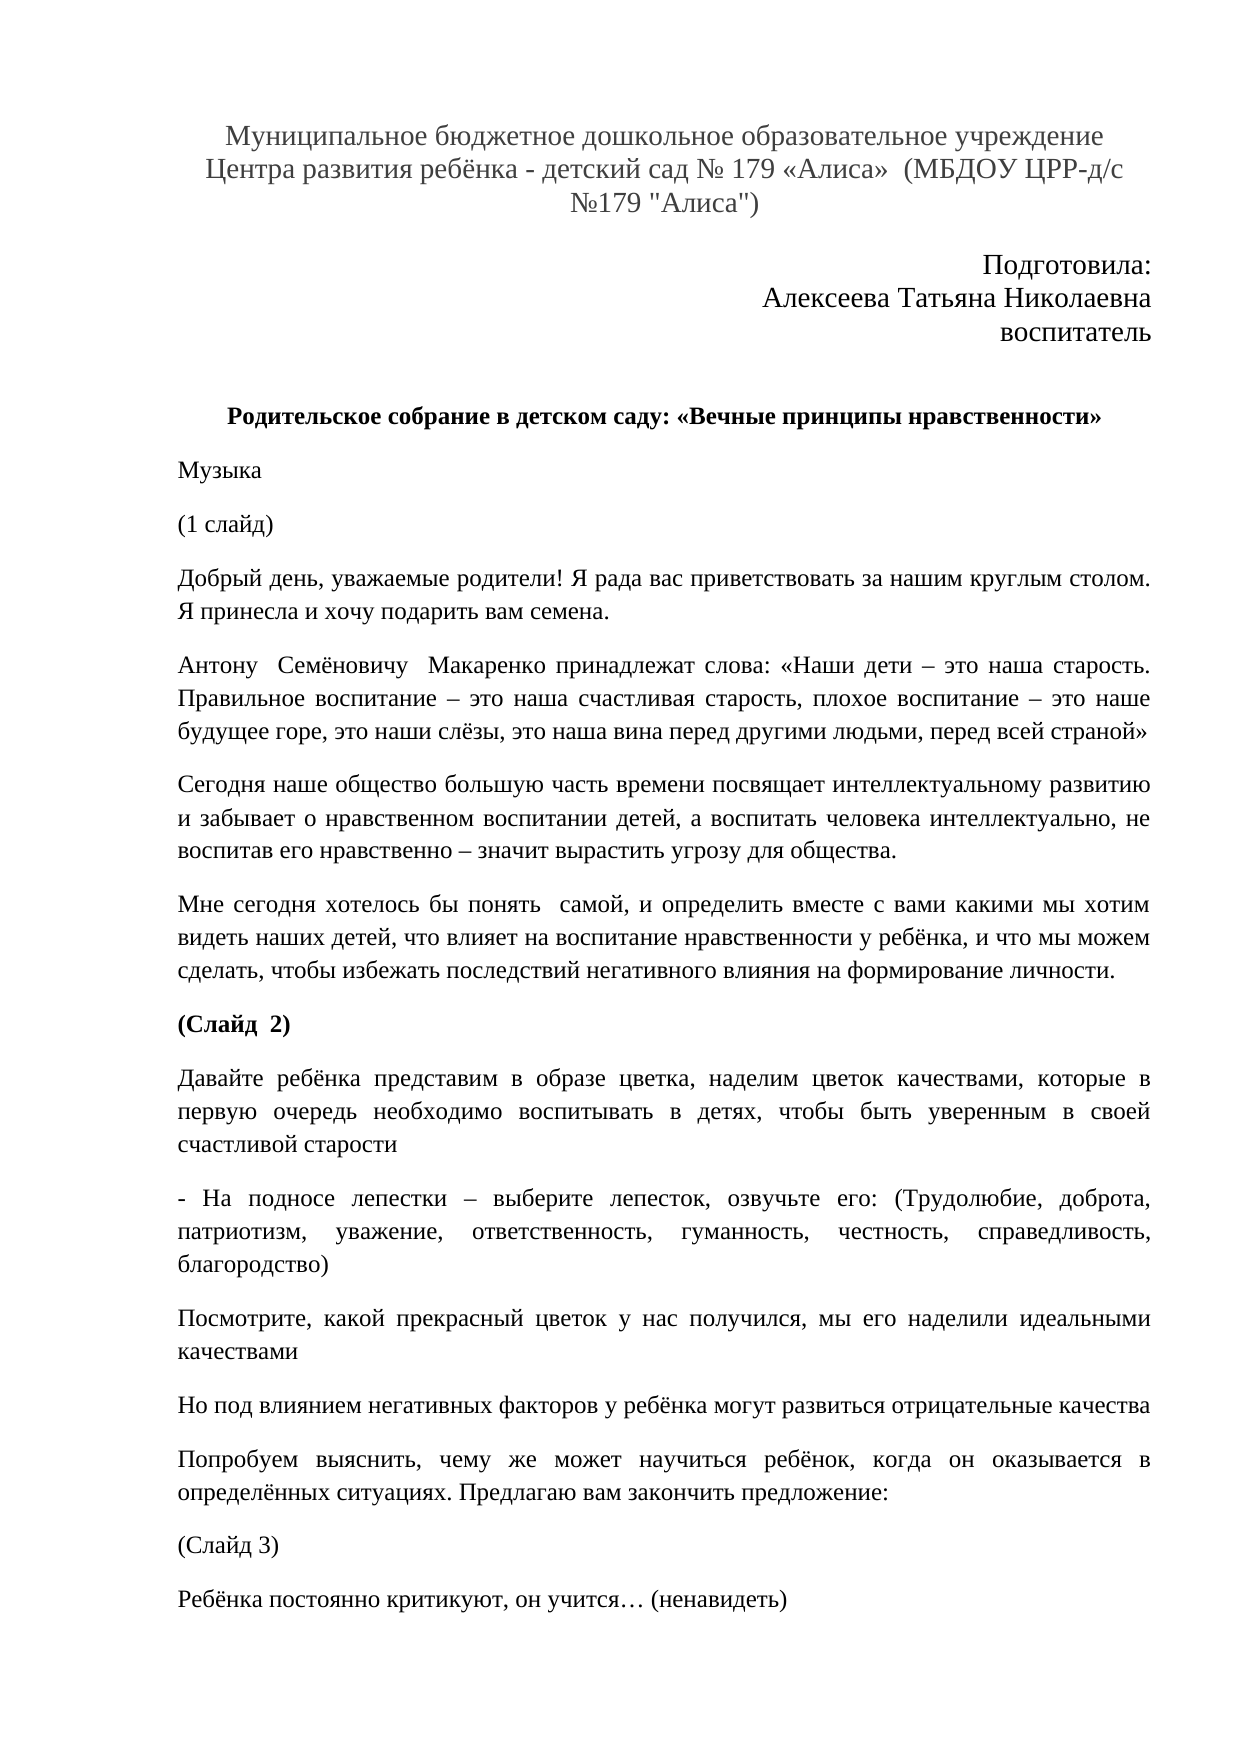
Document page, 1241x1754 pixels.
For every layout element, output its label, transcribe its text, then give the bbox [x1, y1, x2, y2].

text (Слайд 2) [177, 1009, 1152, 1038]
text Сегодня наше общество большую часть времени посвящает интеллектуальному развитию и забывает о нравственном воспитании детей, а воспитать человека интеллектуально, не воспитав его нравственно – значит вырастить угрозу для общества. [177, 769, 1152, 864]
text Посмотрите, какой прекрасный цветок у нас получился, мы его наделили идеальными качествами [177, 1303, 1152, 1365]
text Муниципальное бюджетное дошкольное образовательное учреждение Центра развития ребёнка - детский сад № 179 «Алиса» (МБДОУ ЦРР-д/с №179 "Алиса") [759, 118, 1152, 219]
text Ребёнка постоянно критикуют, он учится… (ненавидеть) [177, 1584, 1152, 1613]
text Попробуем выяснить, чему же может научиться ребёнок, когда он оказывается в определённых ситуациях. Предлагаю вам закончить предложение: [177, 1444, 1152, 1506]
text Добрый день, уважаемые родители! Я рада вас приветствовать за нашим круглым столом. Я принесла и хочу подарить вам семена. [177, 563, 1152, 624]
text Алексеева Татьяна Николаевна [177, 280, 1152, 314]
text Антону Семёновичу Макаренко принадлежат слова: «Наши дети – это наша старость. Правильное воспитание – это наша счастливая старость, плохое воспитание – это наше будущее горе, это наши слёзы, это наша вина перед другими людьми, перед всей страной» [177, 650, 1152, 744]
text (1 слайд) [177, 509, 1152, 538]
text Давайте ребёнка представим в образе цветка, наделим цветок качествами, которые в первую очередь необходимо воспитывать в детях, чтобы быть уверенным в своей счастливой старости [177, 1063, 1152, 1158]
text Подготовила: [177, 219, 1152, 280]
text (Слайд 3) [177, 1531, 1152, 1559]
text - На подносе лепестки – выберите лепесток, озвучьте его: (Трудолюбие, доброта, патриотизм, уважение, ответственность, гуманность, честность, справедливость, благородство) [177, 1183, 1152, 1278]
text Муниципальное бюджетное дошкольное образовательное учреждение Центра развития ребёнка - детский сад № 179 «Алиса» (МБДОУ ЦРР-д/с №179 "Алиса") [177, 118, 570, 219]
text Мне сегодня хотелось бы понять самой, и определить вместе с вами какими мы хотим видеть наших детей, что влияет на воспитание нравственности у ребёнка, и что мы можем сделать, чтобы избежать последствий негативного влияния на формирование личности. [177, 889, 1152, 984]
text Родительское собрание в детском саду: «Вечные принципы нравственности» [177, 401, 1152, 430]
text Но под влиянием негативных факторов у ребёнка могут развиться отрицательные качества [177, 1390, 1152, 1419]
text Музыка [177, 455, 1152, 484]
text воспитатель [177, 314, 1152, 347]
